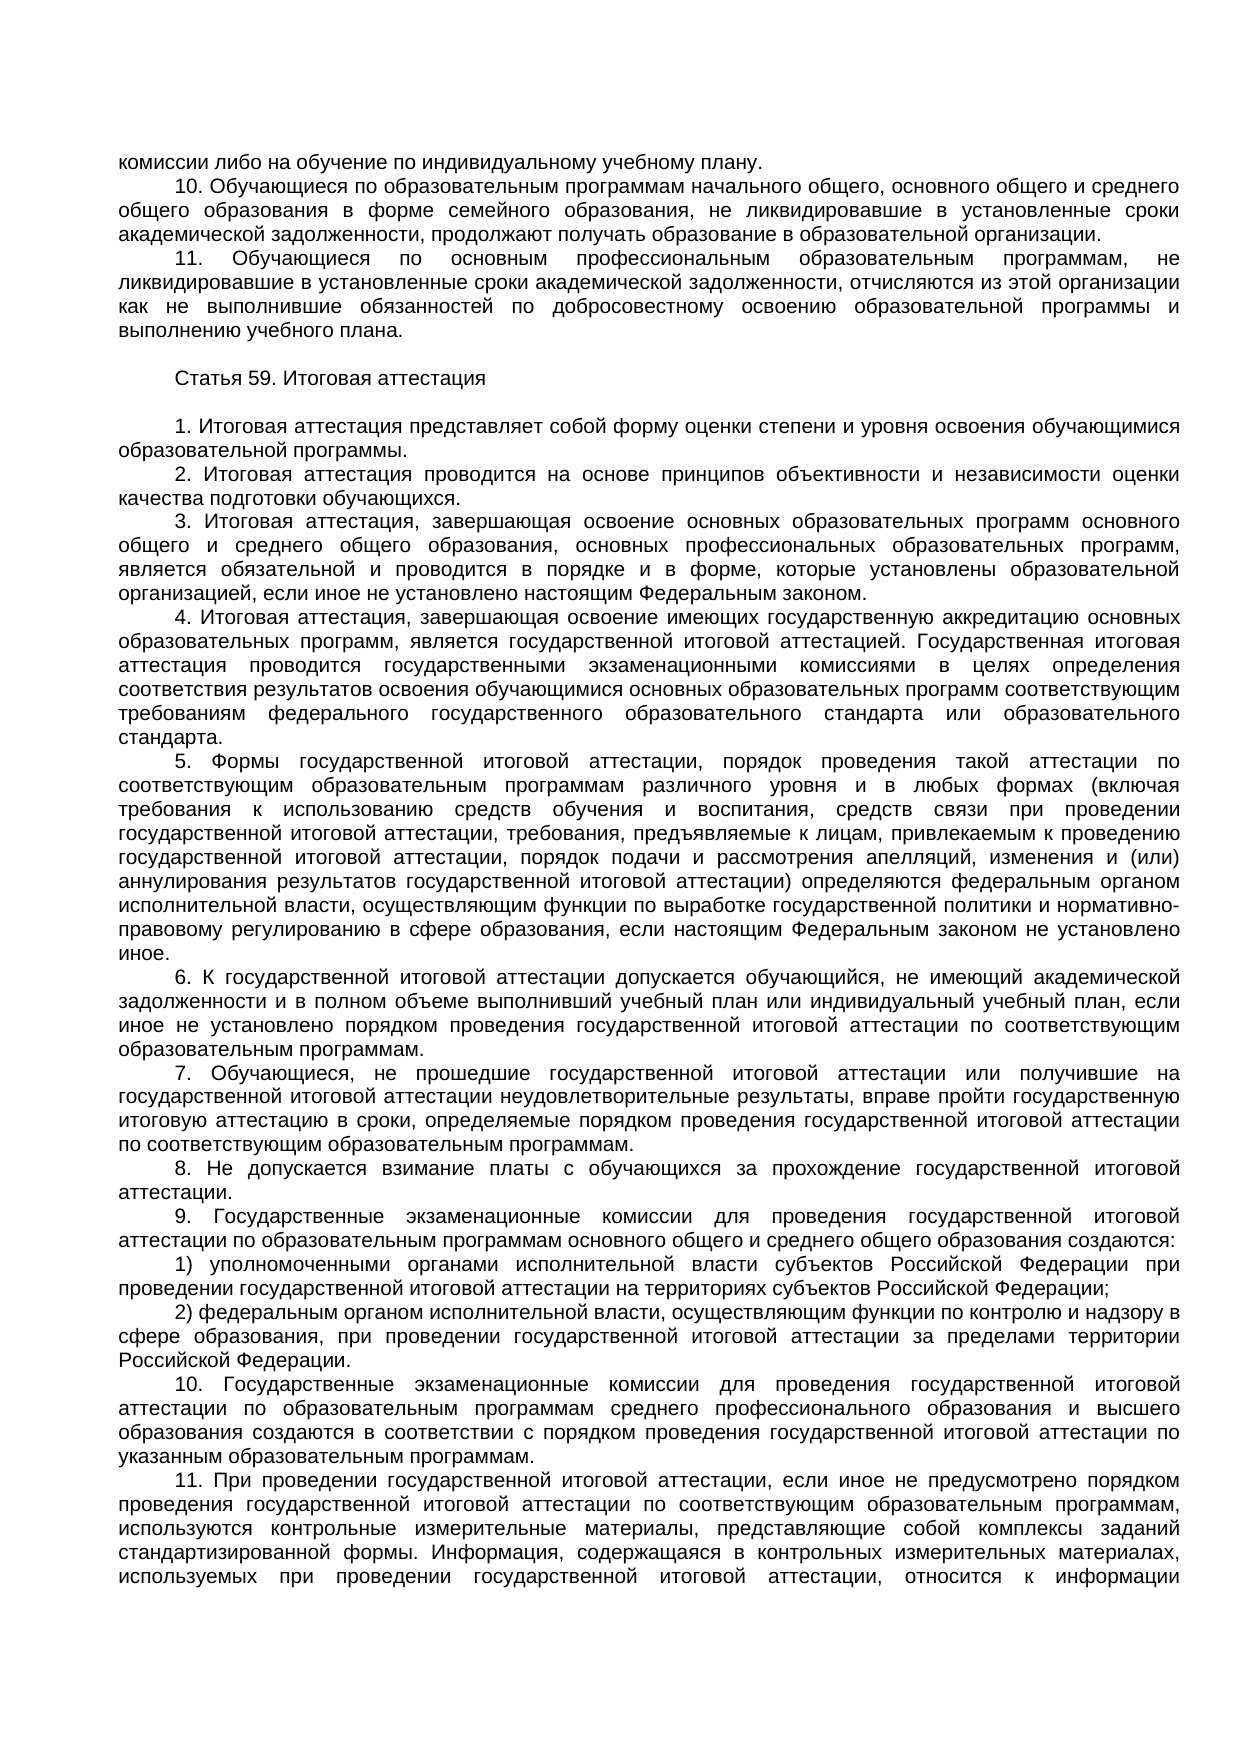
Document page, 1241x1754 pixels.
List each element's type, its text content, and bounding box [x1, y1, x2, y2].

text 8. Не допускается взимание платы с обучающихся за прохождение государственной итоговой аттестации. [118, 1156, 1181, 1204]
text 7. Обучающиеся, не прошедшие государственной итоговой аттестации или получившие на государственной итоговой аттестации неудовлетворительные результаты, вправе пройти государственную итоговую аттестацию в сроки, определяемые порядком проведения государственной итоговой аттестации по соответствующим образовательным программам. [118, 1060, 1181, 1156]
text 6. К государственной итоговой аттестации допускается обучающийся, не имеющий академической задолженности и в полном объеме выполнивший учебный план или индивидуальный учебный план, если иное не установлено порядком проведения государственной итоговой аттестации по соответствующим образовательным программам. [118, 964, 1181, 1060]
text 11. Обучающиеся по основным профессиональным образовательным программам, не ликвидировавшие в установленные сроки академической задолженности, отчисляются из этой организации как не выполнившие обязанностей по добросовестному освоению образовательной программы и выполнению учебного плана. [118, 246, 1181, 342]
text 3. Итоговая аттестация, завершающая освоение основных образовательных программ основного общего и среднего общего образования, основных профессиональных образовательных программ, является обязательной и проводится в порядке и в форме, которые установлены образовательной организацией, если иное не установлено настоящим Федеральным законом. [118, 509, 1181, 605]
text 10. Государственные экзаменационные комиссии для проведения государственной итоговой аттестации по образовательным программам среднего профессионального образования и высшего образования создаются в соответствии с порядком проведения государственной итоговой аттестации по указанным образовательным программам. [118, 1372, 1181, 1468]
text 10. Обучающиеся по образовательным программам начального общего, основного общего и среднего общего образования в форме семейного образования, не ликвидировавшие в установленные сроки академической задолженности, продолжают получать образование в образовательной организации. [118, 174, 1181, 246]
text 1. Итоговая аттестация представляет собой форму оценки степени и уровня освоения обучающимися образовательной программы. [118, 413, 1181, 461]
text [118, 150, 1181, 174]
text 4. Итоговая аттестация, завершающая освоение имеющих государственную аккредитацию основных образовательных программ, является государственной итоговой аттестацией. Государственная итоговая аттестация проводится государственными экзаменационными комиссиями в целях определения соответствия результатов освоения обучающимися основных образовательных программ соответствующим требованиям федерального государственного образовательного стандарта или образовательного стандарта. [118, 605, 1181, 749]
text 1) уполномоченными органами исполнительной власти субъектов Российской Федерации при проведении государственной итоговой аттестации на территориях субъектов Российской Федерации; [118, 1252, 1181, 1300]
text 5. Формы государственной итоговой аттестации, порядок проведения такой аттестации по соответствующим образовательным программам различного уровня и в любых формах (включая требования к использованию средств обучения и воспитания, средств связи при проведении государственной итоговой аттестации, требования, предъявляемые к лицам, привлекаемым к проведению государственной итоговой аттестации, порядок подачи и рассмотрения апелляций, изменения и (или) аннулирования результатов государственной итоговой аттестации) определяются федеральным органом исполнительной власти, осуществляющим функции по выработке государственной политики и нормативно-правовому регулированию в сфере образования, если настоящим Федеральным законом не установлено иное. [118, 749, 1181, 964]
text 2) федеральным органом исполнительной власти, осуществляющим функции по контролю и надзору в сфере образования, при проведении государственной итоговой аттестации за пределами территории Российской Федерации. [118, 1300, 1181, 1372]
text 2. Итоговая аттестация проводится на основе принципов объективности и независимости оценки качества подготовки обучающихся. [118, 461, 1181, 509]
text 9. Государственные экзаменационные комиссии для проведения государственной итоговой аттестации по образовательным программам основного общего и среднего общего образования создаются: [118, 1204, 1181, 1252]
text Статья 59. Итоговая аттестация [118, 366, 1181, 389]
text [118, 1468, 1181, 1587]
